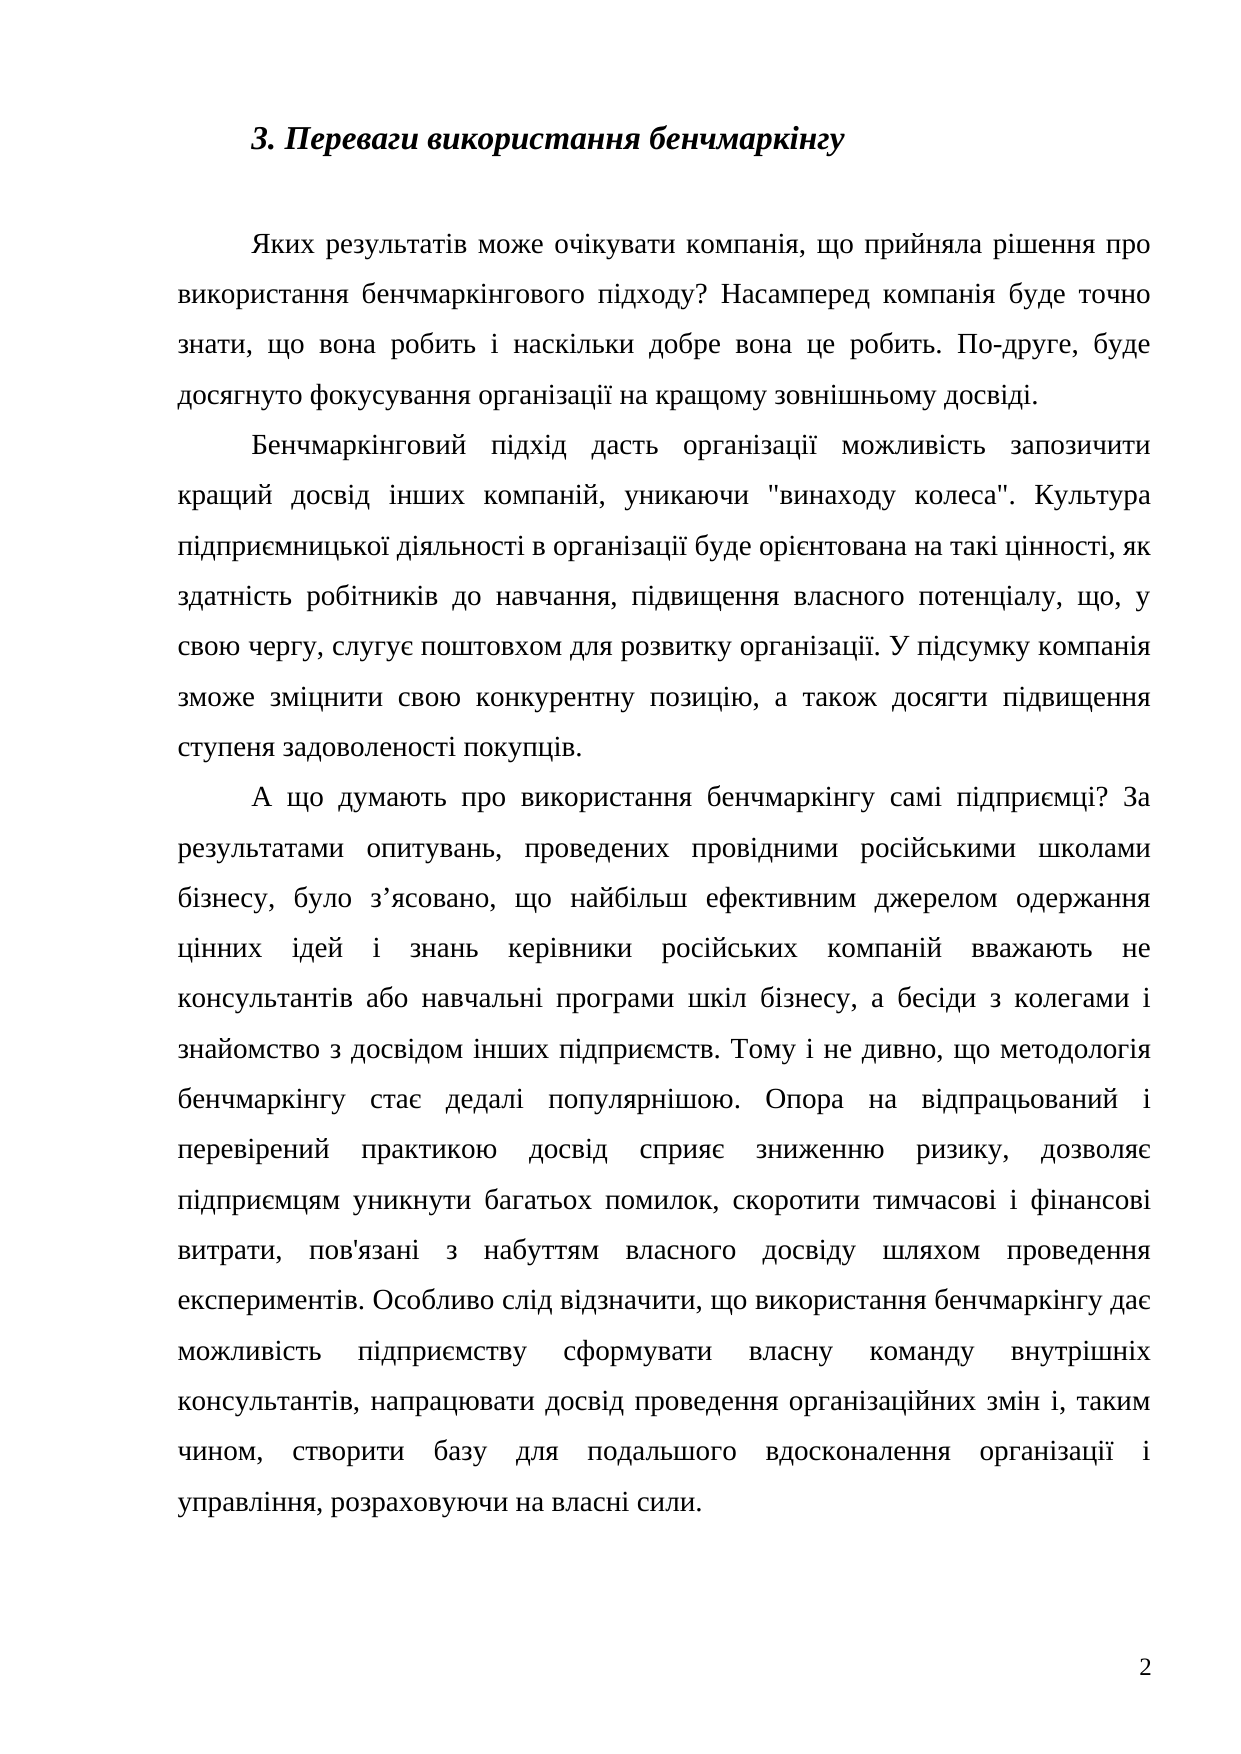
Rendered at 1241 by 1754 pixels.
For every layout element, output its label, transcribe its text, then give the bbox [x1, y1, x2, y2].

text 3. Переваги використання бенчмаркінгу [177, 118, 1152, 156]
text Бенчмаркінговий підхід дасть організації можливість запозичити кращий досвід інших компаній, уникаючи "винаходу колеса". Культура підприємницької діяльності в організації буде орієнтована на такі цінності, як здатність робітників до навчання, підвищення власного потенціалу, що, у свою чергу, слугує поштовхом для розвитку організації. У підсумку компанія зможе зміцнити свою конкурентну позицію, а також досягти підвищення ступеня задоволеності покупців. [177, 427, 1152, 763]
text А що думають про використання бенчмаркінгу самі підприємці? За результатами опитувань, проведених провідними російськими школами бізнесу, було з’ясовано, що найбільш ефективним джерелом одержання цінних ідей і знань керівники російських компаній вважають не консультантів або навчальні програми шкіл бізнесу, а бесіди з колегами і знайомство з досвідом інших підприємств. Тому і не дивно, що методологія бенчмаркінгу стає дедалі популярнішою. Опора на відпрацьований і перевірений практикою досвід сприяє зниженню ризику, дозволяє підприємцям уникнути багатьох помилок, скоротити тимчасові і фінансові витрати, пов'язані з набуттям власного досвіду шляхом проведення експериментів. Особливо слід відзначити, що використання бенчмаркінгу дає можливість підприємству сформувати власну команду внутрішніх консультантів, напрацювати досвід проведення організаційних змін і, таким чином, створити базу для подальшого вдосконалення організації і управління, розраховуючи на власні сили. [177, 779, 1152, 1517]
text Яких результатів може очікувати компанія, що прийняла рішення про використання бенчмаркінгового підходу? Насамперед компанія буде точно знати, що вона робить і наскільки добре вона це робить. По-друге, буде досягнуто фокусування організації на кращому зовнішньому досвіді. [177, 226, 1152, 410]
